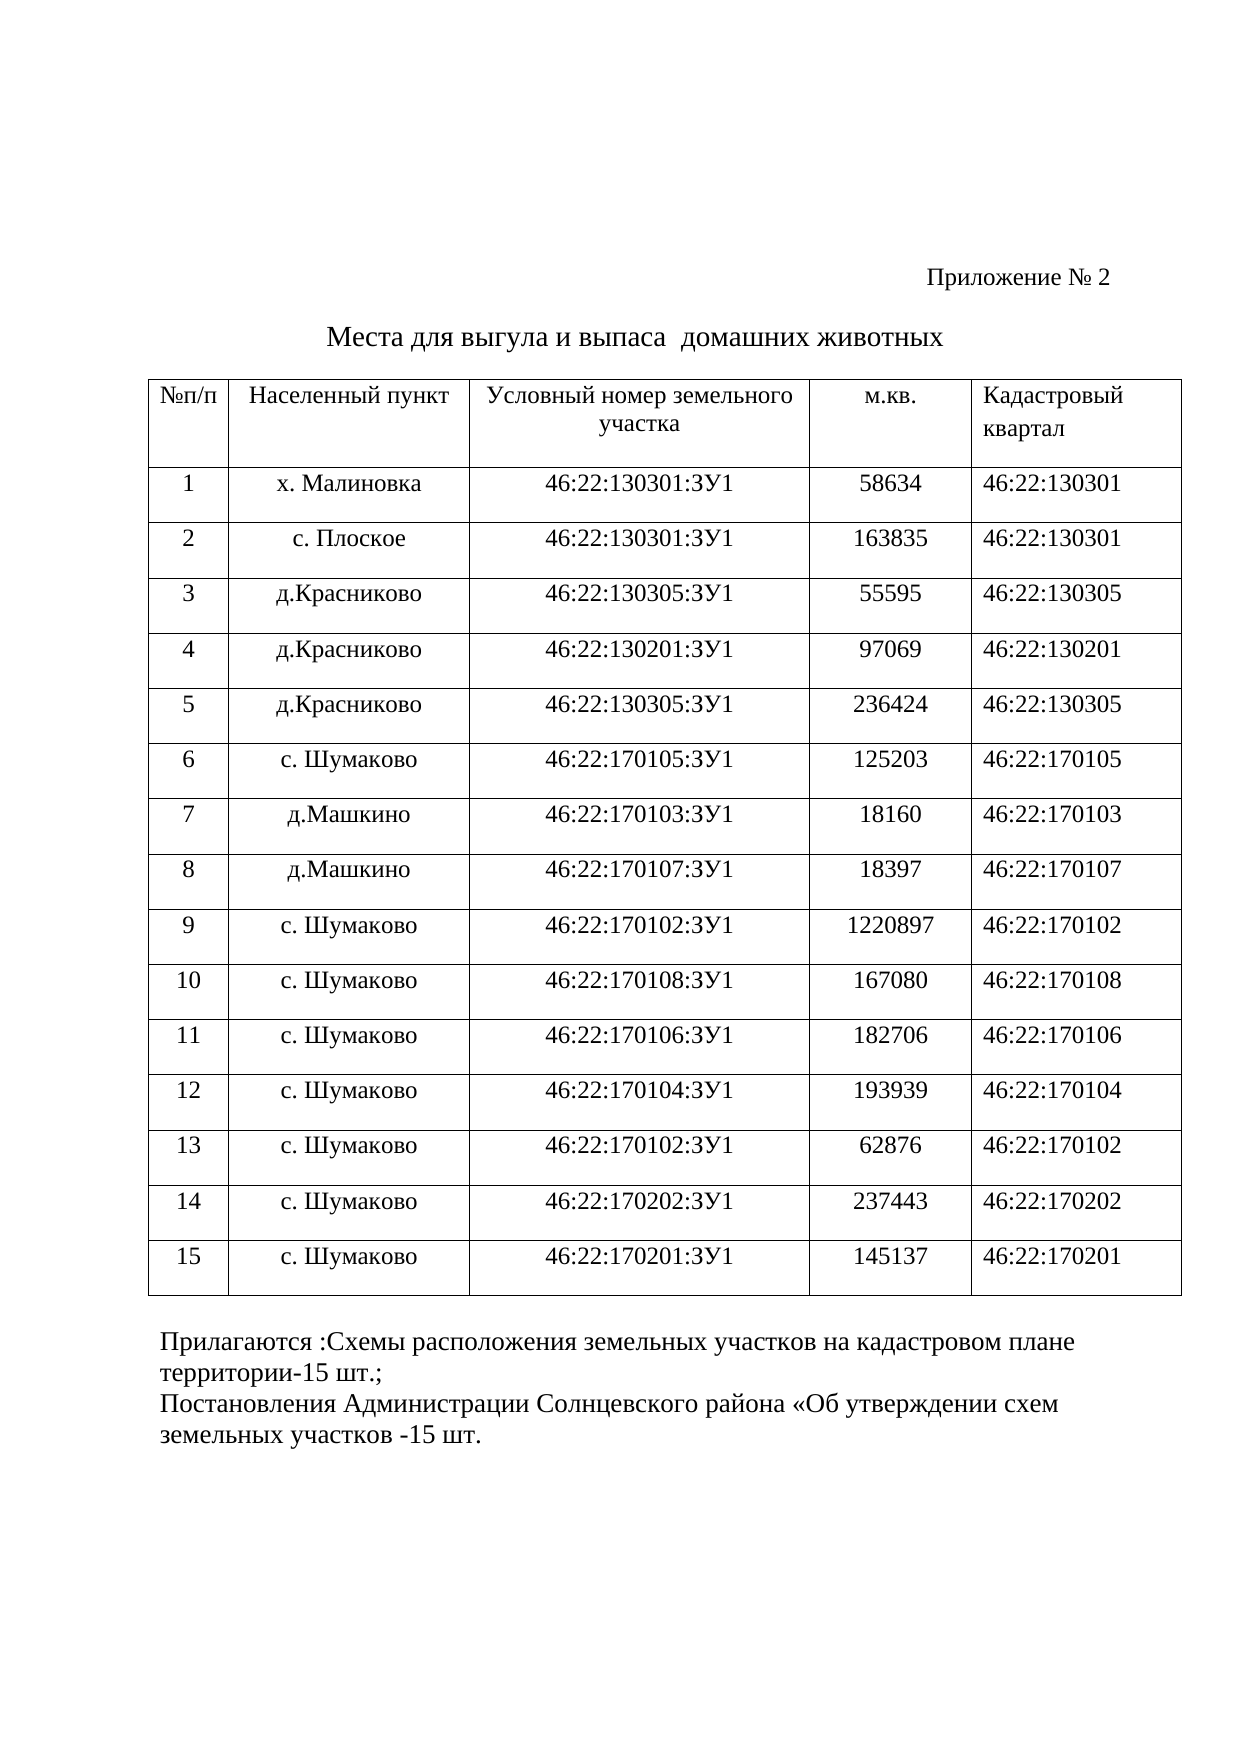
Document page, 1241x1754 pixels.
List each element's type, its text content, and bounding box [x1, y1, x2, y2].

table_cell 237443 [810, 1186, 971, 1240]
table_header №п/п [149, 380, 228, 467]
table_cell 46:22:130305 [972, 579, 1181, 633]
table_cell д.Красниково [229, 689, 469, 743]
table_cell 14 [149, 1186, 228, 1240]
table_cell 46:22:170106:ЗУ1 [470, 1020, 809, 1074]
table_cell 46:22:170107 [972, 855, 1181, 909]
table_cell 46:22:170102 [972, 910, 1181, 964]
table_cell 46:22:170201:ЗУ1 [470, 1241, 809, 1295]
table_cell 46:22:170202 [972, 1186, 1181, 1240]
table_cell с. Шумаково [229, 1020, 469, 1074]
table_cell 193939 [810, 1075, 971, 1129]
table_cell 46:22:170201 [972, 1241, 1181, 1295]
table_cell с. Шумаково [229, 1186, 469, 1240]
table_cell 58634 [810, 468, 971, 522]
table_cell 5 [149, 689, 228, 743]
table_cell 11 [149, 1020, 228, 1074]
table_cell 46:22:130301 [972, 468, 1181, 522]
table_cell с. Шумаково [229, 1131, 469, 1185]
table_cell с. Шумаково [229, 910, 469, 964]
table_cell 46:22:130305:ЗУ1 [470, 689, 809, 743]
table_cell 97069 [810, 634, 971, 688]
table_header Условный номер земельного участка [470, 380, 809, 467]
table_cell 15 [149, 1241, 228, 1295]
table_cell 3 [149, 579, 228, 633]
table_cell с. Шумаково [229, 1241, 469, 1295]
table_header м.кв. [810, 380, 971, 467]
table_cell 4 [149, 634, 228, 688]
table_cell 46:22:130305 [972, 689, 1181, 743]
table_cell 7 [149, 799, 228, 853]
table_cell 46:22:130301:ЗУ1 [470, 523, 809, 577]
table_cell 46:22:170105 [972, 744, 1181, 798]
table_cell 8 [149, 855, 228, 909]
table_cell 46:22:170103 [972, 799, 1181, 853]
table_cell 46:22:170103:ЗУ1 [470, 799, 809, 853]
table_cell 6 [149, 744, 228, 798]
table_cell 46:22:170104:ЗУ1 [470, 1075, 809, 1129]
table_cell 182706 [810, 1020, 971, 1074]
table_cell д.Машкино [229, 799, 469, 853]
table_cell 1220897 [810, 910, 971, 964]
table_cell 46:22:170106 [972, 1020, 1181, 1074]
table_header Населенный пункт [229, 380, 469, 467]
table_cell 46:22:170102:ЗУ1 [470, 1131, 809, 1185]
table_cell д.Красниково [229, 579, 469, 633]
table_cell д.Красниково [229, 634, 469, 688]
table_cell 18397 [810, 855, 971, 909]
table_cell 46:22:130201 [972, 634, 1181, 688]
table_cell 46:22:130305:ЗУ1 [470, 579, 809, 633]
table_header Кадастровый квартал [972, 380, 1181, 467]
table_cell 46:22:170102 [972, 1131, 1181, 1185]
table_cell 10 [149, 965, 228, 1019]
table_cell 163835 [810, 523, 971, 577]
table_cell 46:22:130201:ЗУ1 [470, 634, 809, 688]
table_cell с. Плоское [229, 523, 469, 577]
table_cell с. Шумаково [229, 965, 469, 1019]
table_cell 46:22:130301:ЗУ1 [470, 468, 809, 522]
table_cell 18160 [810, 799, 971, 853]
table_cell 13 [149, 1131, 228, 1185]
table_cell 55595 [810, 579, 971, 633]
text Прилагаются :Схемы расположения земельных участков на кадастровом плане территории-15 шт.; [159, 1325, 1110, 1387]
table_cell с. Шумаково [229, 1075, 469, 1129]
text Приложение № 2 [159, 262, 1110, 291]
table_cell 2 [149, 523, 228, 577]
table_cell 46:22:170108 [972, 965, 1181, 1019]
table_cell 46:22:170108:ЗУ1 [470, 965, 809, 1019]
table_cell 46:22:170104 [972, 1075, 1181, 1129]
table_cell 12 [149, 1075, 228, 1129]
table_cell 46:22:170105:ЗУ1 [470, 744, 809, 798]
table_cell 46:22:130301 [972, 523, 1181, 577]
table_cell с. Шумаково [229, 744, 469, 798]
text Места для выгула и выпаса домашних животных [159, 319, 1110, 353]
table_cell 145137 [810, 1241, 971, 1295]
table_cell 46:22:170107:ЗУ1 [470, 855, 809, 909]
table_cell 167080 [810, 965, 971, 1019]
table_cell д.Машкино [229, 855, 469, 909]
table_cell 62876 [810, 1131, 971, 1185]
table_cell 1 [149, 468, 228, 522]
table_cell 236424 [810, 689, 971, 743]
text Постановления Администрации Солнцевского района «Об утверждении схем земельных участков -15 шт. [159, 1387, 1110, 1449]
table_cell х. Малиновка [229, 468, 469, 522]
table_cell 46:22:170102:ЗУ1 [470, 910, 809, 964]
table_cell 46:22:170202:ЗУ1 [470, 1186, 809, 1240]
table_cell 9 [149, 910, 228, 964]
table_cell 125203 [810, 744, 971, 798]
